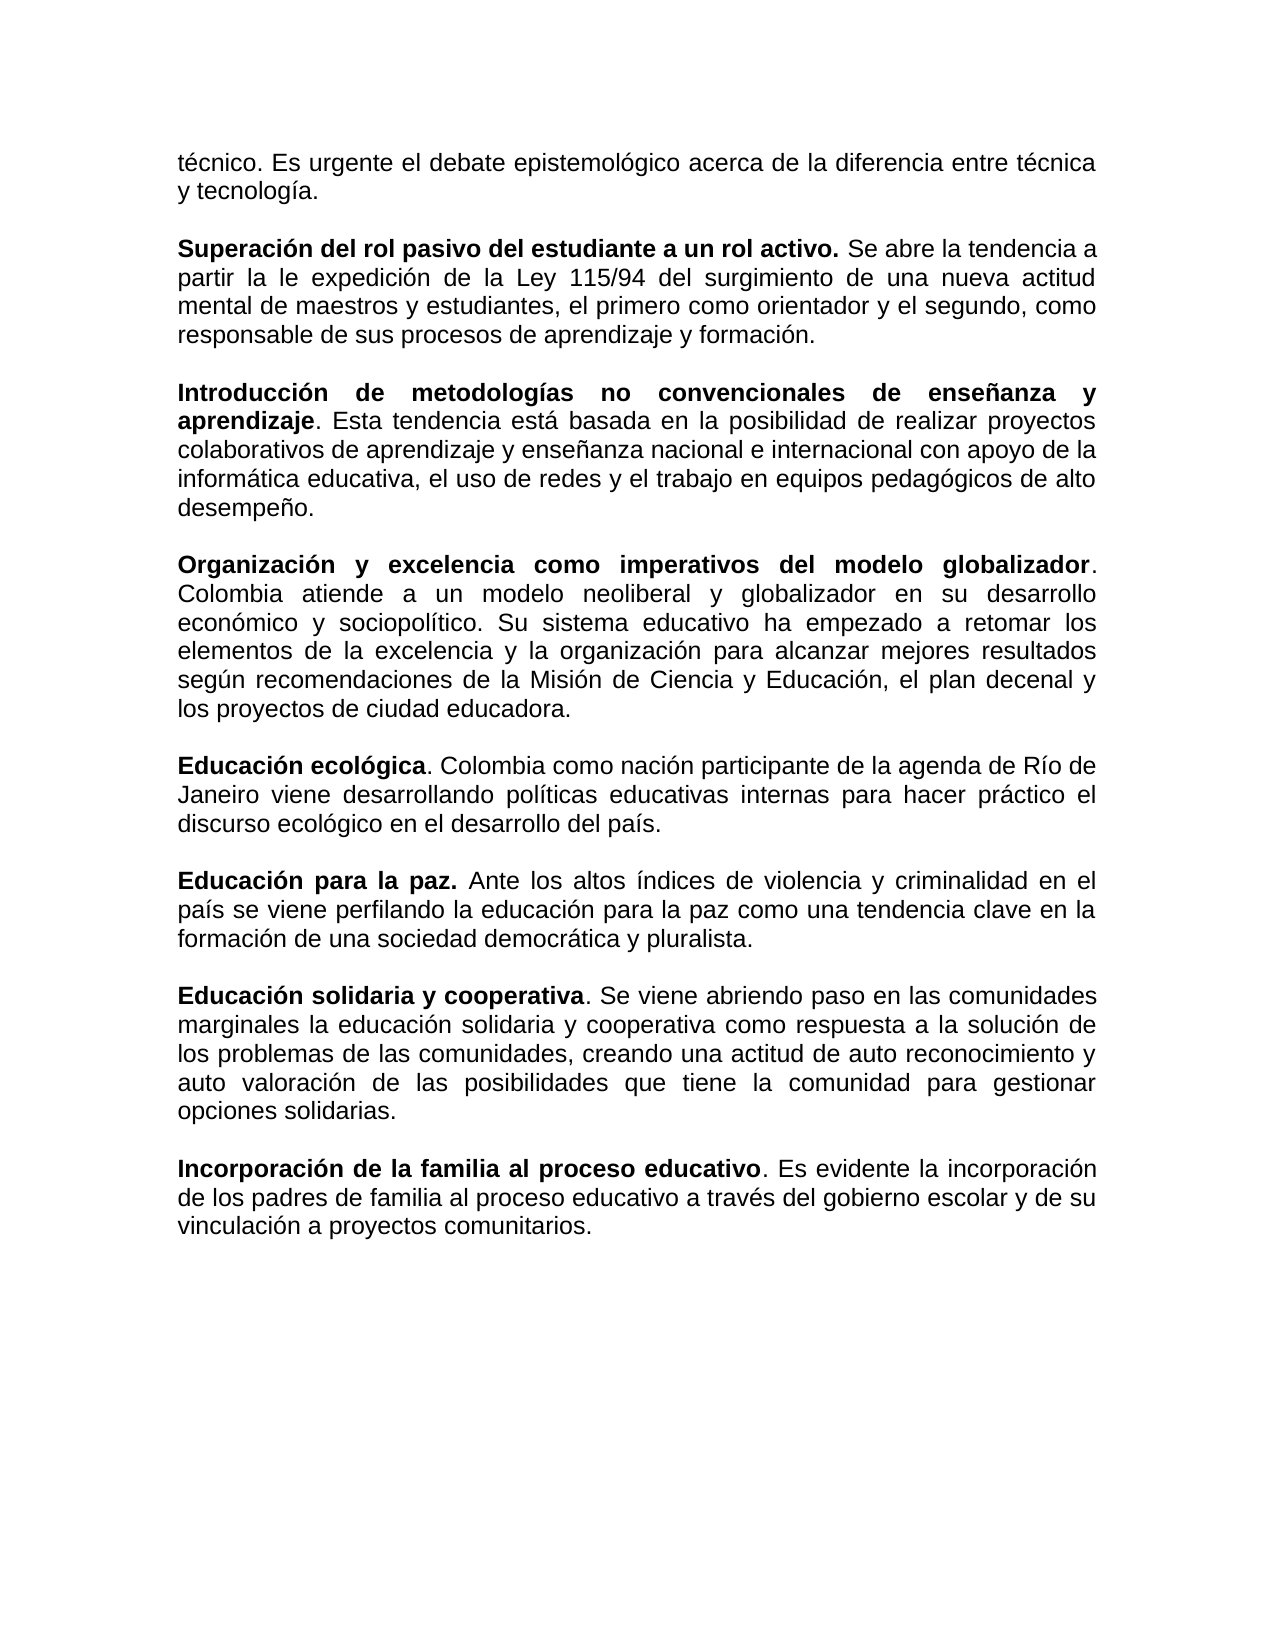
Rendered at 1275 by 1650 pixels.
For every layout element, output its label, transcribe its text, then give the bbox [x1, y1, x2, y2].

text Educación solidaria y cooperativa. Se viene abriendo paso en las comunidades marginales la educación solidaria y cooperativa como respuesta a la solución de los problemas de las comunidades, creando una actitud de auto reconocimiento y auto valoración de las posibilidades que tiene la comunidad para gestionar opciones solidarias. [177, 981, 1098, 1125]
text Incorporación de la familia al proceso educativo. Es evidente la incorporación de los padres de familia al proceso educativo a través del gobierno escolar y de su vinculación a proyectos comunitarios. [177, 1154, 1098, 1240]
text Superación del rol pasivo del estudiante a un rol activo. Se abre la tendencia a partir la le expedición de la Ley 115/94 del surgimiento de una nueva actitud mental de maestros y estudiantes, el primero como orientador y el segundo, como responsable de sus procesos de aprendizaje y formación. [177, 234, 1098, 349]
text Organización y excelencia como imperativos del modelo globalizador. Colombia atiende a un modelo neoliberal y globalizador en su desarrollo económico y sociopolítico. Su sistema educativo ha empezado a retomar los elementos de la excelencia y la organización para alcanzar mejores resultados según recomendaciones de la Misión de Ciencia y Educación, el plan decenal y los proyectos de ciudad educadora. [177, 550, 1098, 723]
text Educación ecológica. Colombia como nación participante de la agenda de Río de Janeiro viene desarrollando políticas educativas internas para hacer práctico el discurso ecológico en el desarrollo del país. [177, 751, 1098, 838]
text Educación para la paz. Ante los altos índices de violencia y criminalidad en el país se viene perfilando la educación para la paz como una tendencia clave en la formación de una sociedad democrática y pluralista. [177, 866, 1098, 953]
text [177, 148, 1098, 205]
text Introducción de metodologías no convencionales de enseñanza y aprendizaje. Esta tendencia está basada en la posibilidad de realizar proyectos colaborativos de aprendizaje y enseñanza nacional e internacional con apoyo de la informática educativa, el uso de redes y el trabajo en equipos pedagógicos de alto desempeño. [177, 378, 1098, 521]
